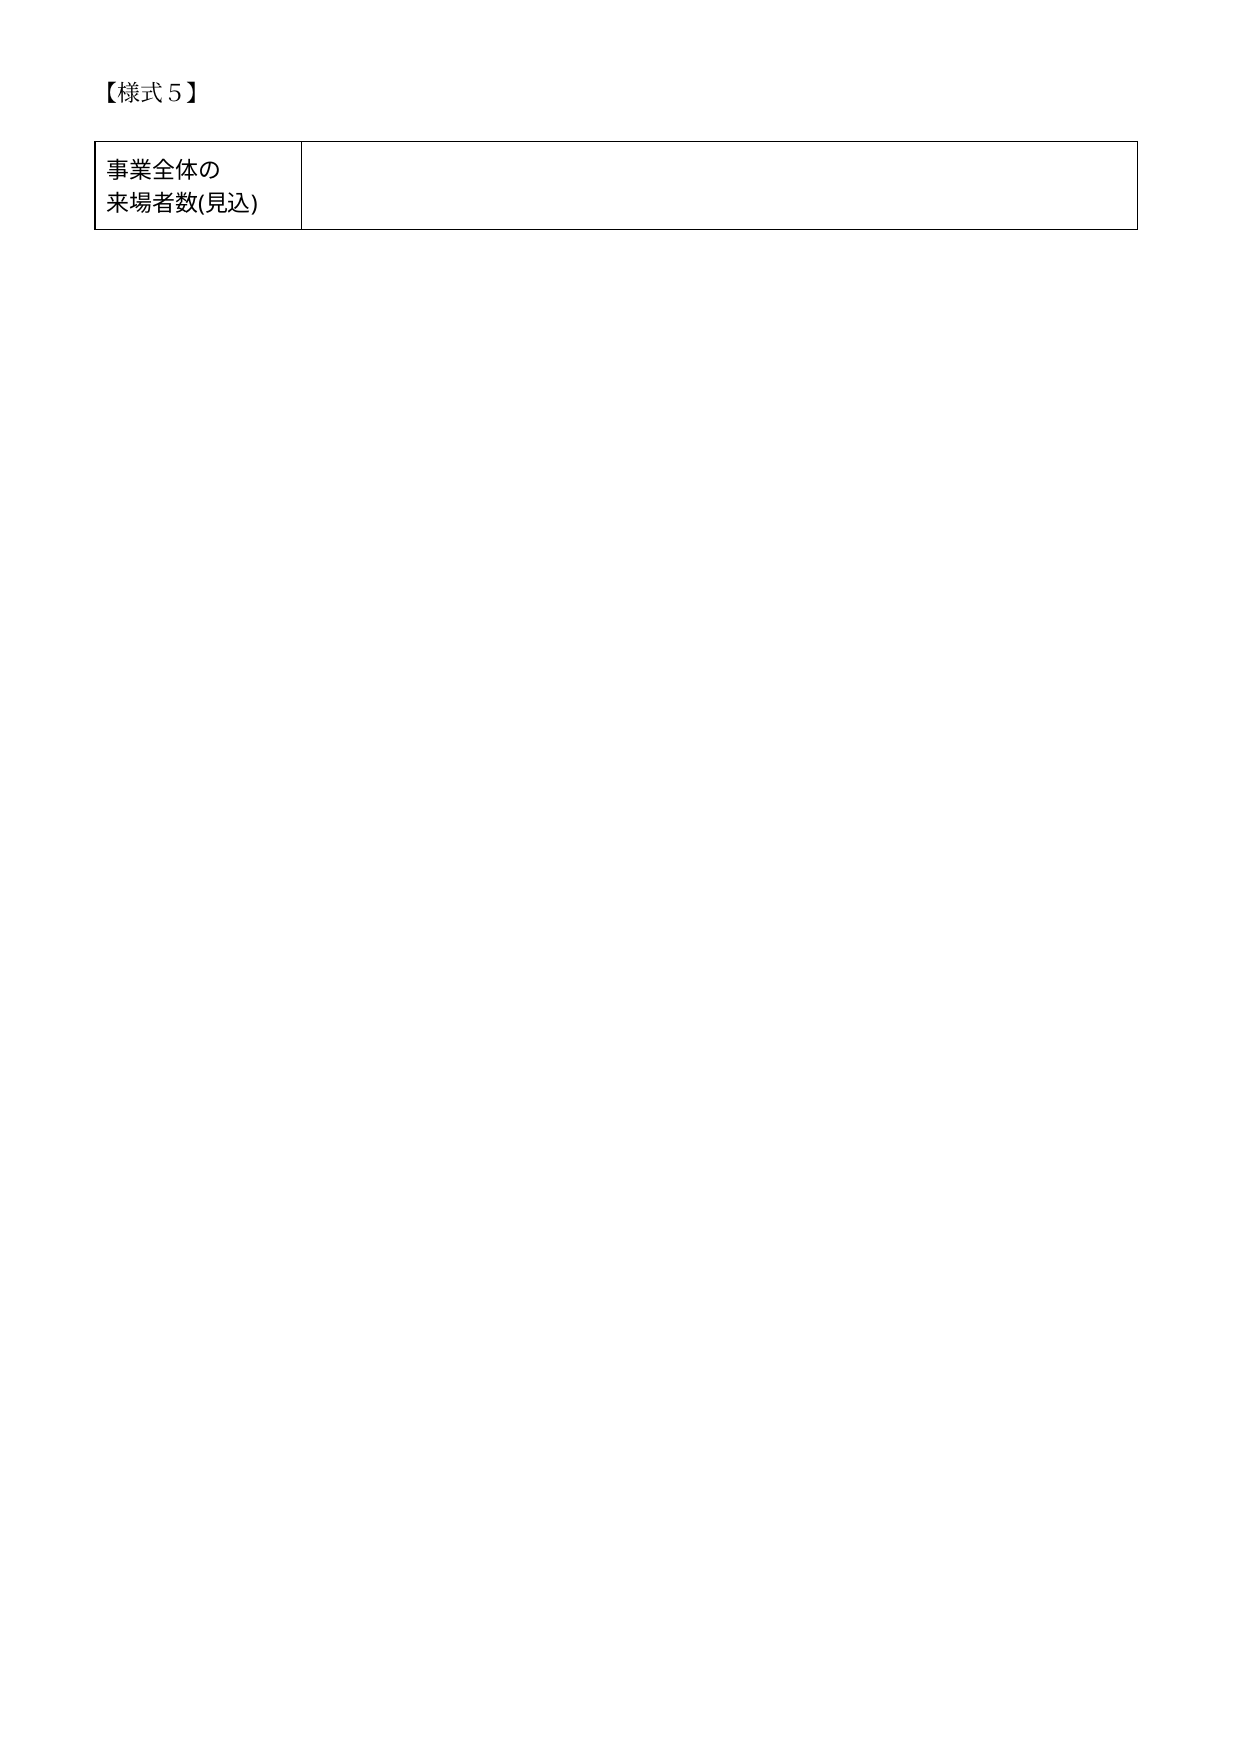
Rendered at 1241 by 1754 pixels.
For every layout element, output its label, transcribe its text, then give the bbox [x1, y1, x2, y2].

table_cell [302, 142, 1137, 229]
table_cell 事業全体の 来場者数(見込) [96, 142, 301, 229]
